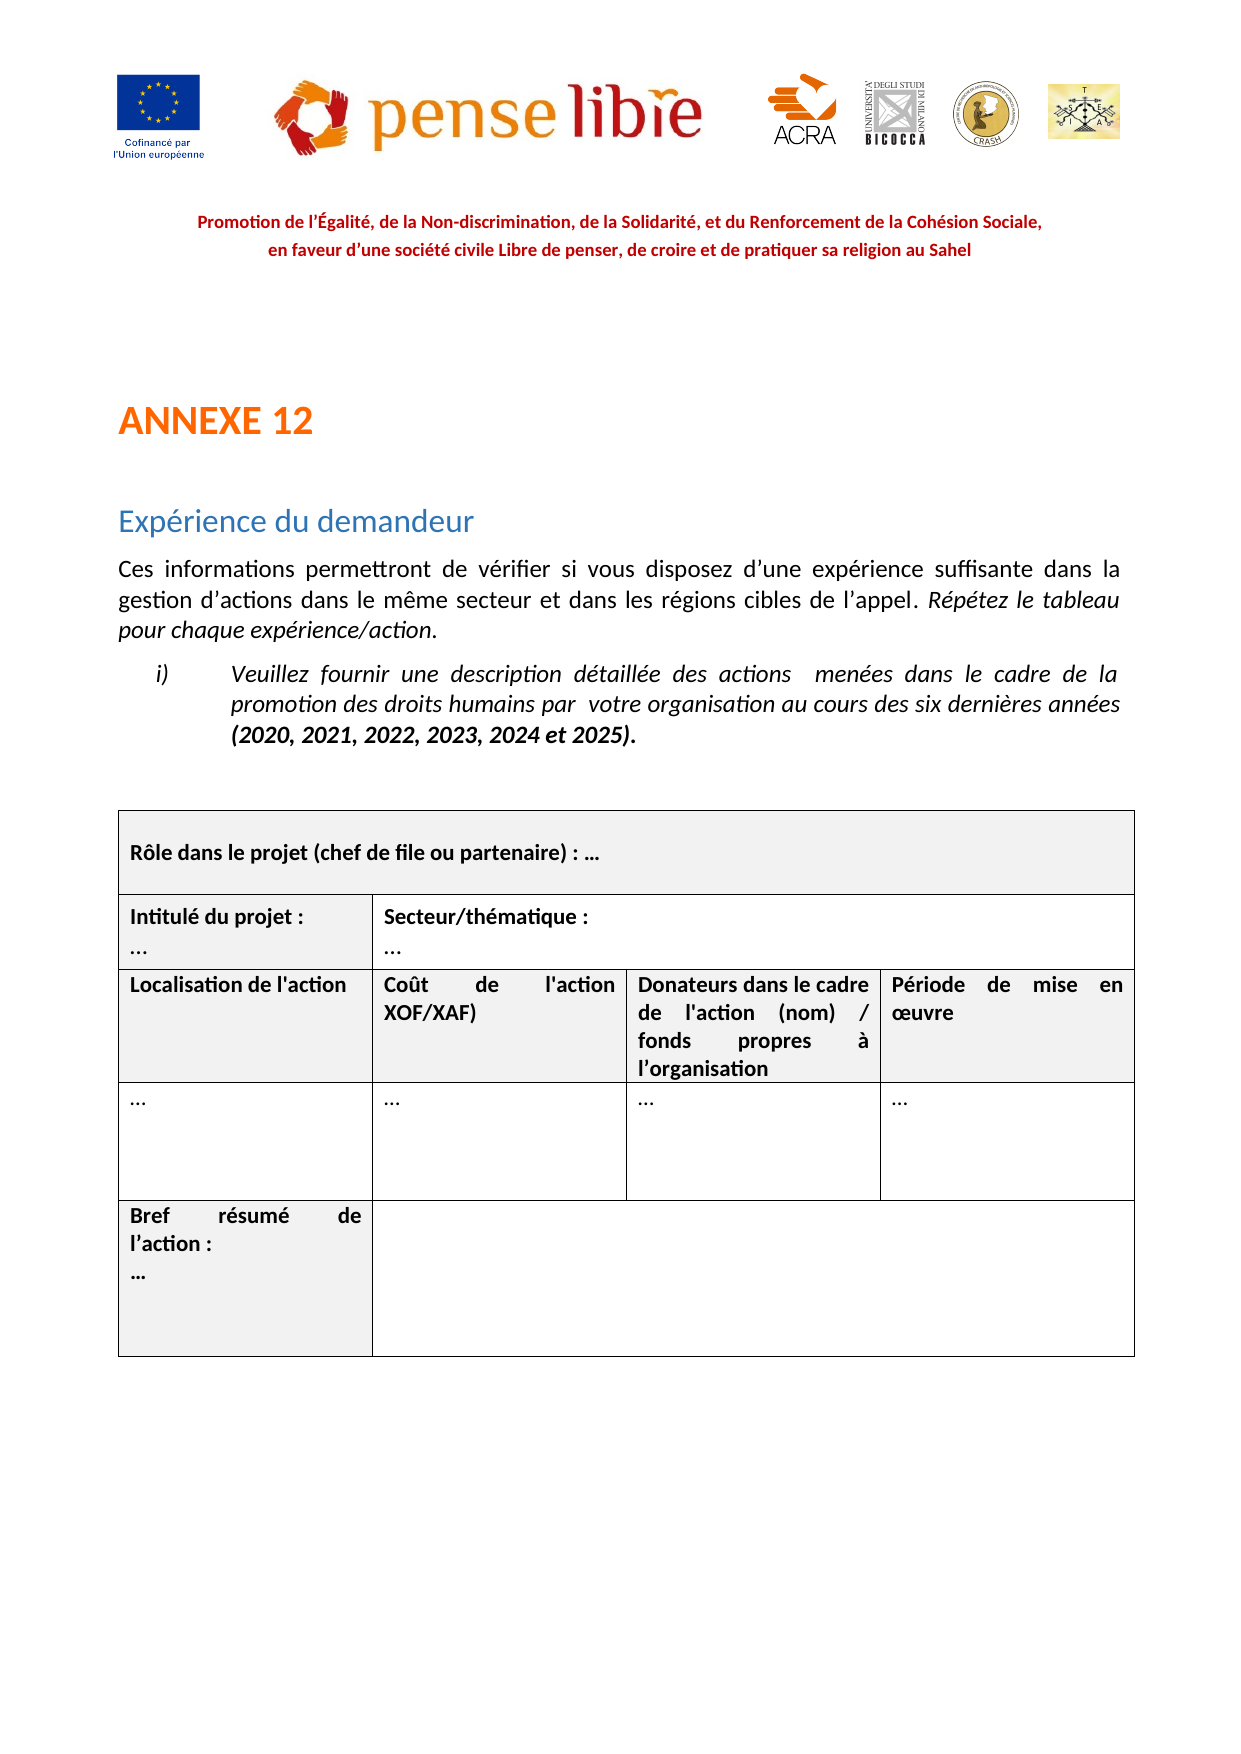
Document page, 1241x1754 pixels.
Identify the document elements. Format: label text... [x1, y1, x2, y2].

picture [766, 71, 840, 147]
picture [1048, 84, 1120, 139]
list Veuillez fournir une description détaillée des actions menées dans le cadre de la promotion des droits humains par votre organisation au cours des six dernières années (2020, 2021, 2022, 2023, 2024 et 2025). [156, 658, 1122, 749]
table_cell … [373, 1083, 626, 1200]
table_cell Donateurs dans le cadre de l'action (nom) / fonds propres à l’organisation [627, 970, 880, 1082]
table_cell … [627, 1083, 880, 1200]
text ANNEXE 12 [118, 394, 1122, 445]
table_header Rôle dans le projet (chef de file ou partenaire) : … [119, 811, 1134, 894]
picture [860, 79, 930, 147]
table_cell Localisation de l'action [119, 970, 372, 1082]
text Ces informations permettront de vérifier si vous disposez d’une expérience suffisante dans la gestion d’actions dans le même secteur et dans les régions cibles de l’appel. Répétez le tableau pour chaque expérience/action. [118, 554, 1122, 645]
table_cell [373, 1201, 1134, 1356]
table_cell Période de mise en œuvre [881, 970, 1134, 1082]
picture [260, 66, 716, 171]
table_cell Bref résumé de l’action : … [119, 1201, 372, 1356]
table_cell Secteur/thématique : … [373, 895, 1134, 969]
subtitle Expérience du demandeur [118, 500, 1122, 541]
picture [953, 81, 1019, 147]
table_cell Coût de l'action XOF/XAF) [373, 970, 626, 1082]
table_cell Intitulé du projet : … [119, 895, 372, 969]
picture [108, 67, 205, 164]
table_cell … [119, 1083, 372, 1200]
table_cell … [881, 1083, 1134, 1200]
